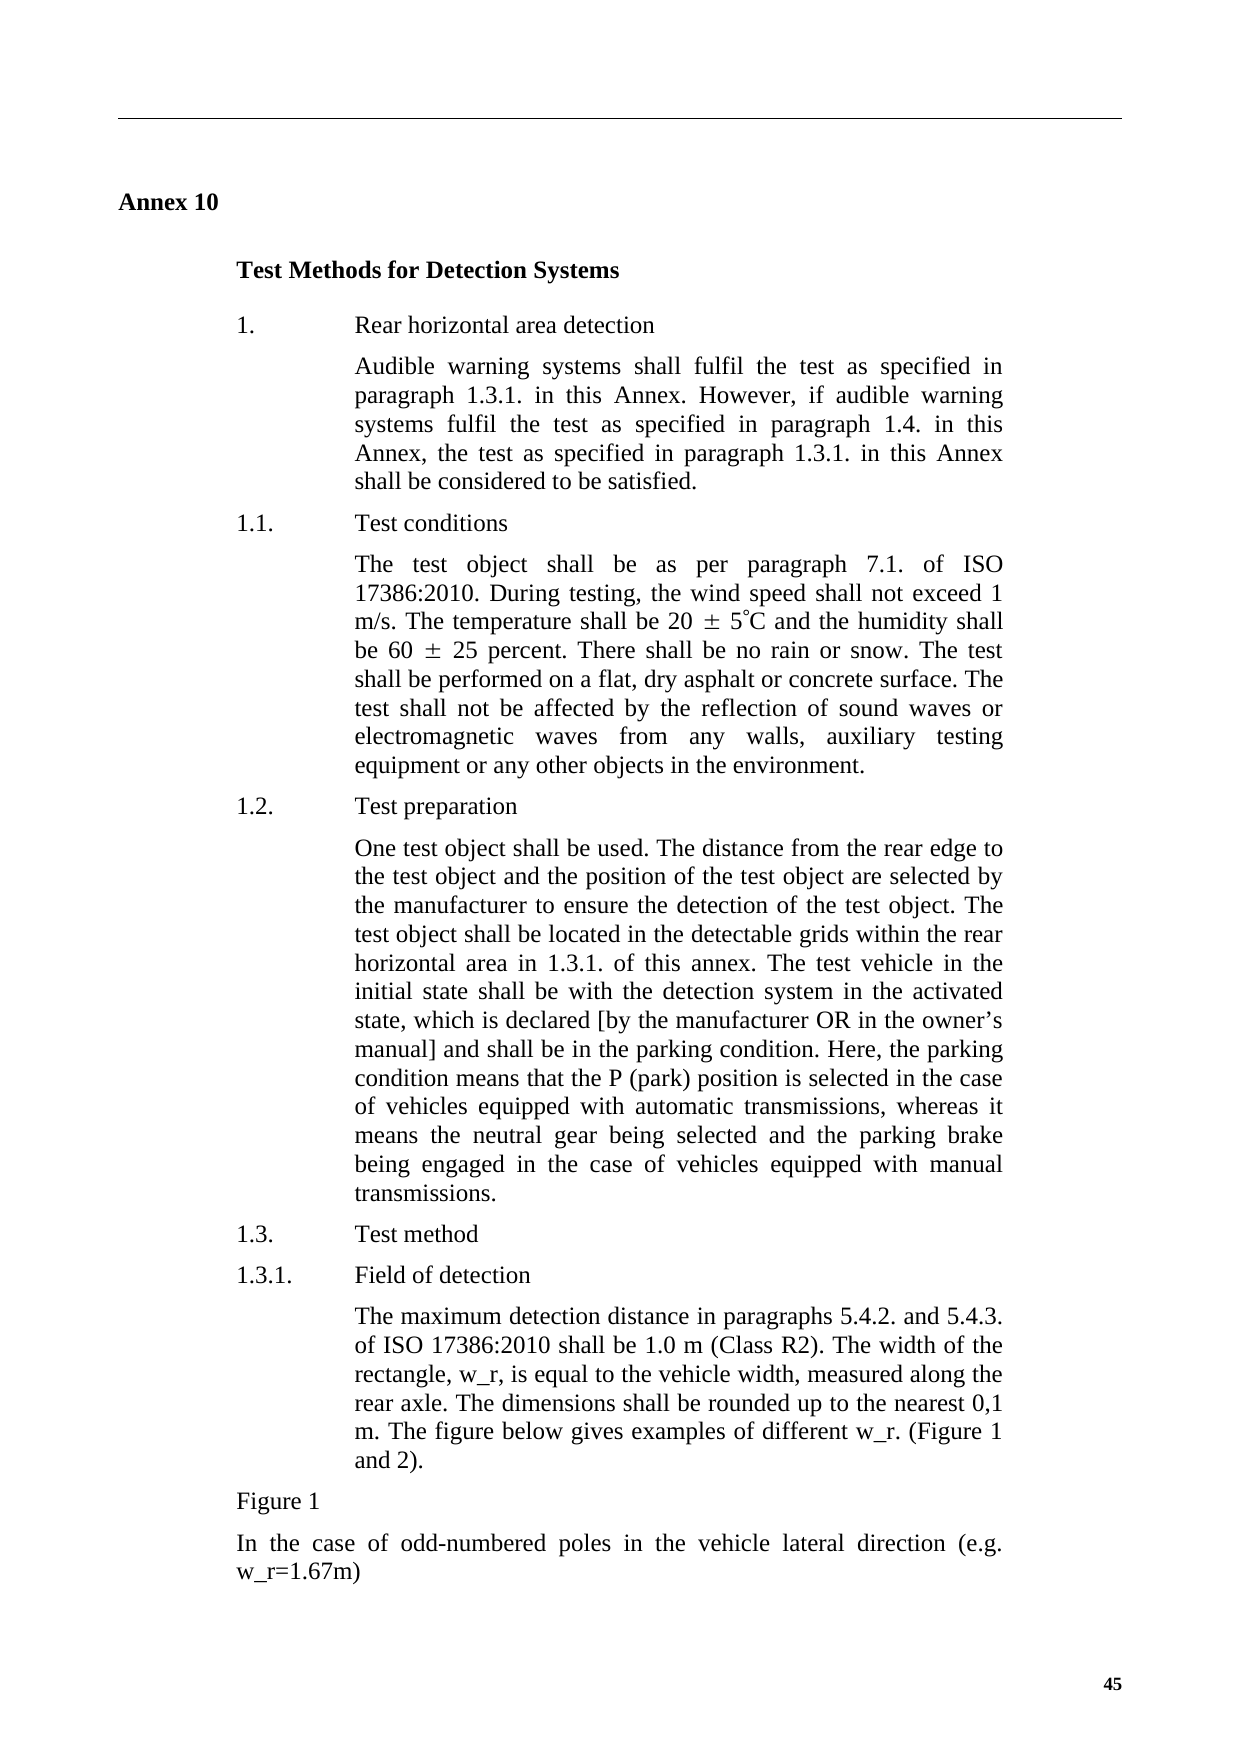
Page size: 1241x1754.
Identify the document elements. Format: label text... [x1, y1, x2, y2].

text 1.1. Test conditions [236, 508, 1004, 536]
text Audible warning systems shall fulfil the test as specified in paragraph 1.3.1. in this Annex. However, if audible warning systems fulfil the test as specified in paragraph 1.4. in this Annex, the test as specified in paragraph 1.3.1. in this Annex shall be considered to be satisfied. [236, 351, 1004, 495]
text One test object shall be used. The distance from the rear edge to the test object and the position of the test object are selected by the manufacturer to ensure the detection of the test object. The test object shall be located in the detectable grids within the rear horizontal area in 1.3.1. of this annex. The test vehicle in the initial state shall be with the detection system in the activated state, which is declared [by the manufacturer OR in the owner’s manual] and shall be in the parking condition. Here, the parking condition means that the P (park) position is selected in the case of vehicles equipped with automatic transmissions, whereas it means the neutral gear being selected and the parking brake being engaged in the case of vehicles equipped with manual transmissions. [236, 833, 1004, 1206]
text Annex 10 [118, 185, 1004, 216]
text Figure 1 [236, 1486, 1122, 1515]
text Test Methods for Detection Systems [118, 254, 1004, 285]
text The maximum detection distance in paragraphs 5.4.2. and 5.4.3. of ISO 17386:2010 shall be 1.0 m (Class R2). The width of the rectangle, w_r, is equal to the vehicle width, measured along the rear axle. The dimensions shall be rounded up to the nearest 0,1 m. The figure below gives examples of different w_r. (Figure 1 and 2). [236, 1301, 1004, 1474]
text 1.3.1. Field of detection [236, 1260, 1004, 1289]
text 1.2. Test preparation [236, 791, 1004, 820]
text In the case of odd-numbered poles in the vehicle lateral direction (e.g. w_r=1.67m) [236, 1528, 1004, 1585]
text The test object shall be as per paragraph 7.1. of ISO 17386:2010. During testing, the wind speed shall not exceed 1 m/s. The temperature shall be 20 5C and the humidity shall be 60 25 percent. There shall be no rain or snow. The test shall be performed on a flat, dry asphalt or concrete surface. The test shall not be affected by the reflection of sound waves or electromagnetic waves from any walls, auxiliary testing equipment or any other objects in the environment. [236, 549, 1004, 779]
text 1. Rear horizontal area detection [236, 310, 1004, 339]
text 1.3. Test method [236, 1219, 1004, 1248]
